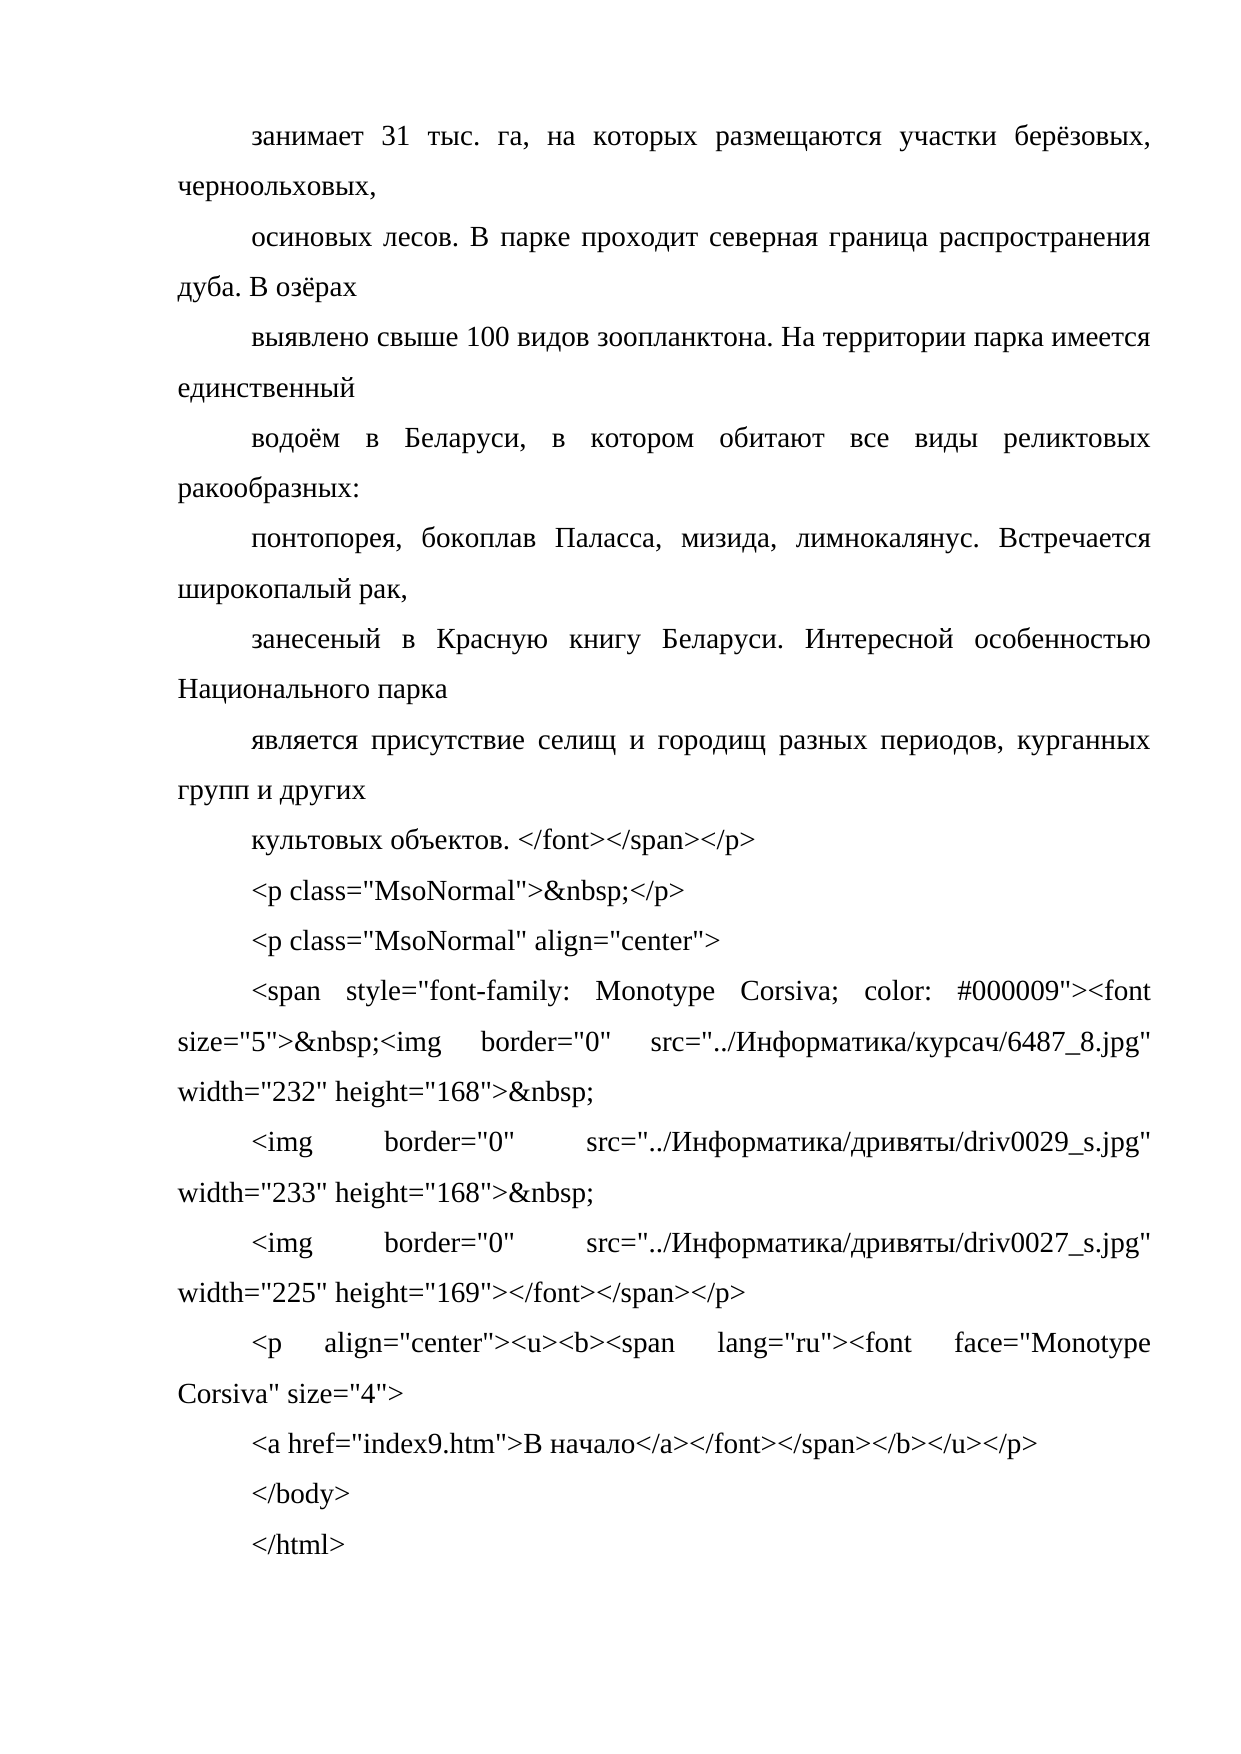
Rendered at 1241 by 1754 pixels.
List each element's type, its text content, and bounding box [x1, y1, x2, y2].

text является присутствие селищ и городищ разных периодов, курганных групп и других [177, 722, 1152, 806]
text <p class="MsoNormal">&nbsp;</p> [177, 873, 1152, 906]
text осиновых лесов. В парке проходит северная граница распространения дуба. В озёрах [177, 219, 1152, 303]
text занесеный в Красную книгу Беларуси. Интересной особенностью Национального парка [177, 621, 1152, 705]
text <p class="MsoNormal" align="center"> [177, 923, 1152, 957]
text культовых объектов. </font></span></p> [177, 822, 1152, 856]
text <img border="0" src="../Информатика/дривяты/driv0027_s.jpg" width="225" height="169"></font></span></p> [177, 1225, 1152, 1309]
text водоём в Беларуси, в котором обитают все виды реликтовых ракообразных: [177, 420, 1152, 504]
text выявлено свыше 100 видов зоопланктона. На территории парка имеется единственный [177, 319, 1152, 403]
text занимает 31 тыс. га, на которых размещаются участки берёзовых, черноольховых, [177, 118, 1152, 202]
text </html> [177, 1527, 1152, 1560]
text <a href="index9.htm">В начало</a></font></span></b></u></p> [177, 1426, 1152, 1460]
text <p align="center"><u><b><span lang="ru"><font face="Monotype Corsiva" size="4"> [177, 1326, 1152, 1409]
text понтопорея, бокоплав Паласса, мизида, лимнокалянус. Встречается широкопалый рак, [177, 521, 1152, 604]
text <img border="0" src="../Информатика/дривяты/driv0029_s.jpg" width="233" height="168">&nbsp; [177, 1124, 1152, 1208]
text <span style="font-family: Monotype Corsiva; color: #000009"><font size="5">&nbsp;<img border="0" src="../Информатика/курсач/6487_8.jpg" width="232" height="168">&nbsp; [177, 973, 1152, 1108]
text </body> [177, 1477, 1152, 1510]
